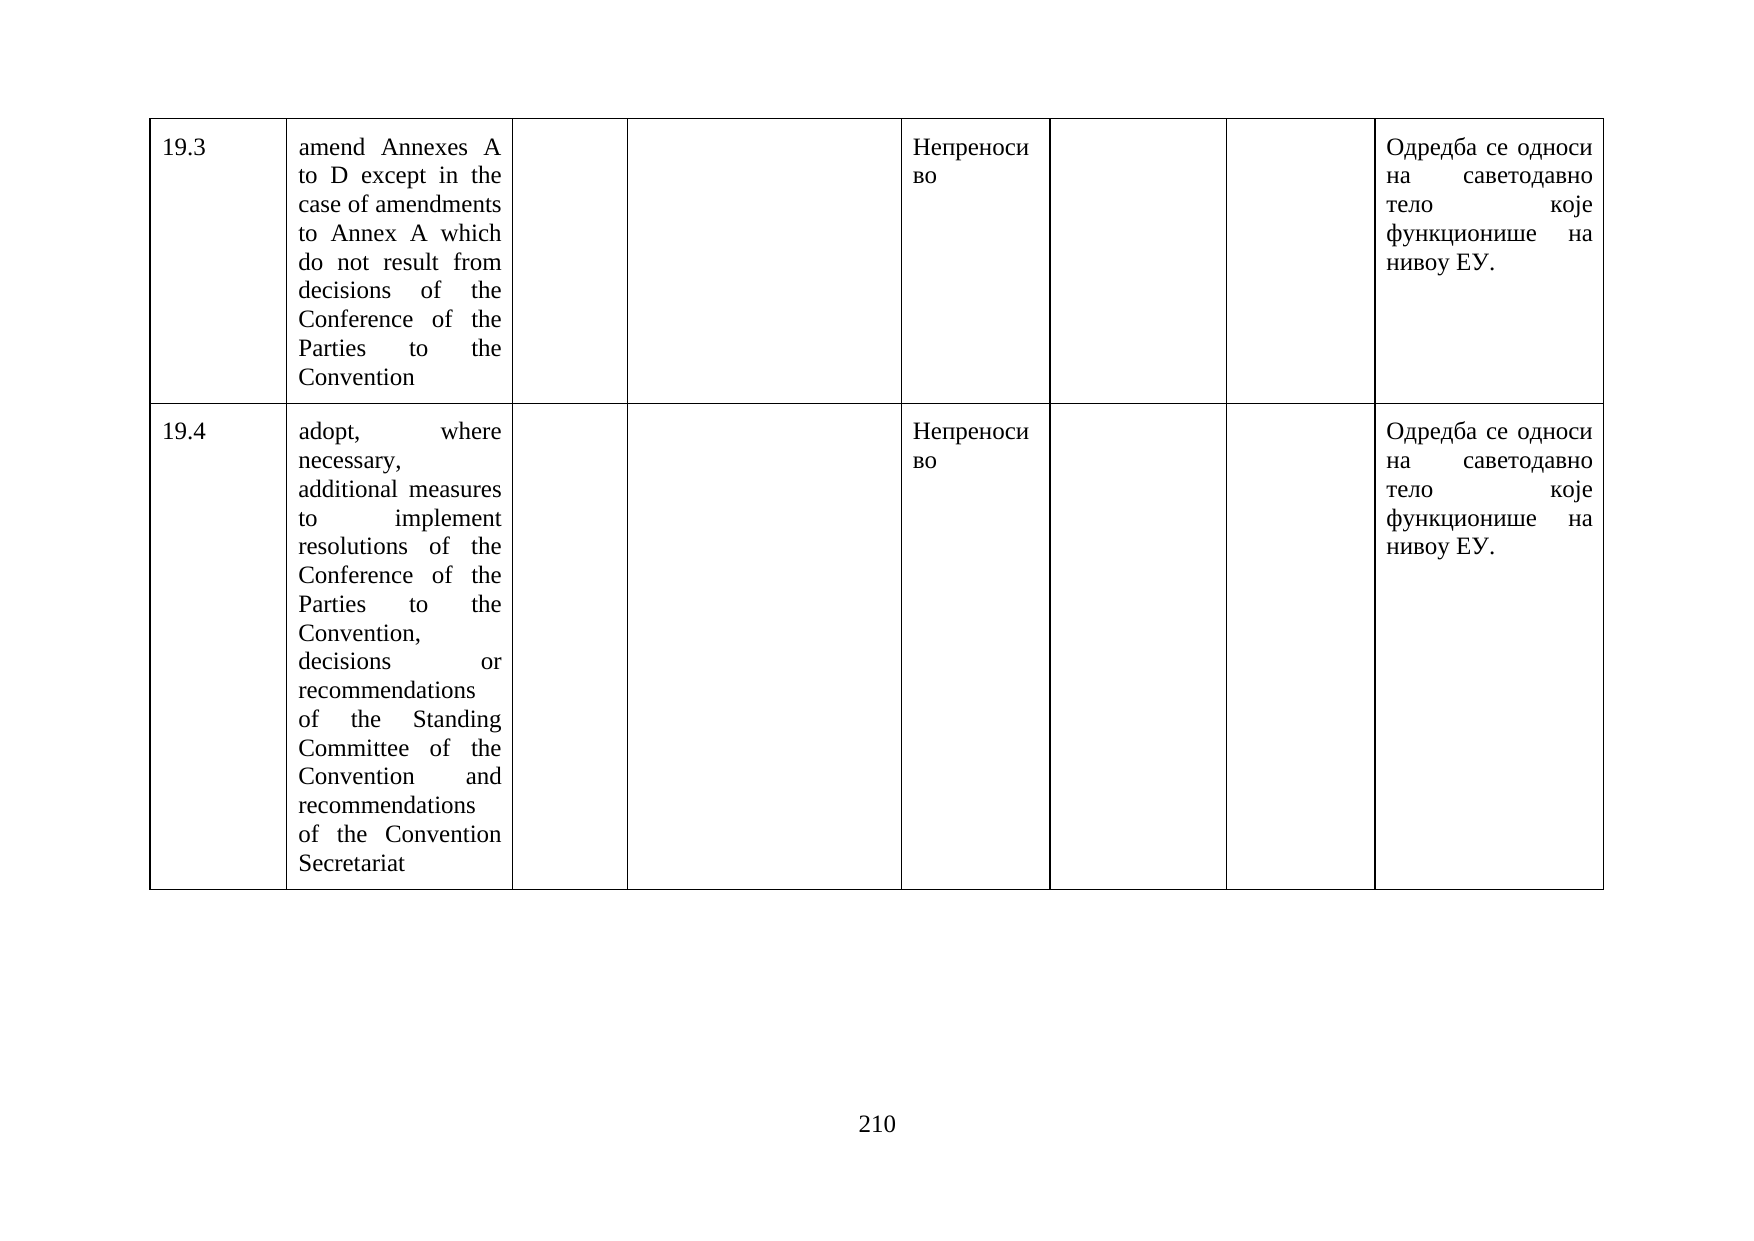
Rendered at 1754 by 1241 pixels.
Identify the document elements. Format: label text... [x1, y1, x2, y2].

table_cell [513, 404, 627, 889]
table_cell amend Annexes A to D except in the case of amendments to Annex A which do not result from decisions of the Conference of the Parties to the Convention [287, 119, 512, 403]
table_cell [628, 404, 901, 889]
table_cell Непреносиво [902, 119, 1049, 403]
table_cell Одредба се односи на саветодавно тело које функционише на нивоу ЕУ. [1376, 404, 1603, 889]
table_cell [1227, 404, 1374, 889]
table_cell [1051, 404, 1226, 889]
table_cell [628, 119, 901, 403]
table_cell adopt, where necessary, additional measures to implement resolutions of the Conference of the Parties to the Convention, decisions or recommendations of the Standing Committee of the Convention and recommendations of the Convention Secretariat [287, 404, 512, 889]
table_cell Одредба се односи на саветодавно тело које функционише на нивоу ЕУ. [1376, 119, 1603, 403]
table_cell [513, 119, 627, 403]
table_cell [1227, 119, 1374, 403]
table_cell 19.4 [151, 404, 286, 889]
table_cell Непреносиво [902, 404, 1049, 889]
table_cell [1051, 119, 1226, 403]
table_cell 19.3 [151, 119, 286, 403]
